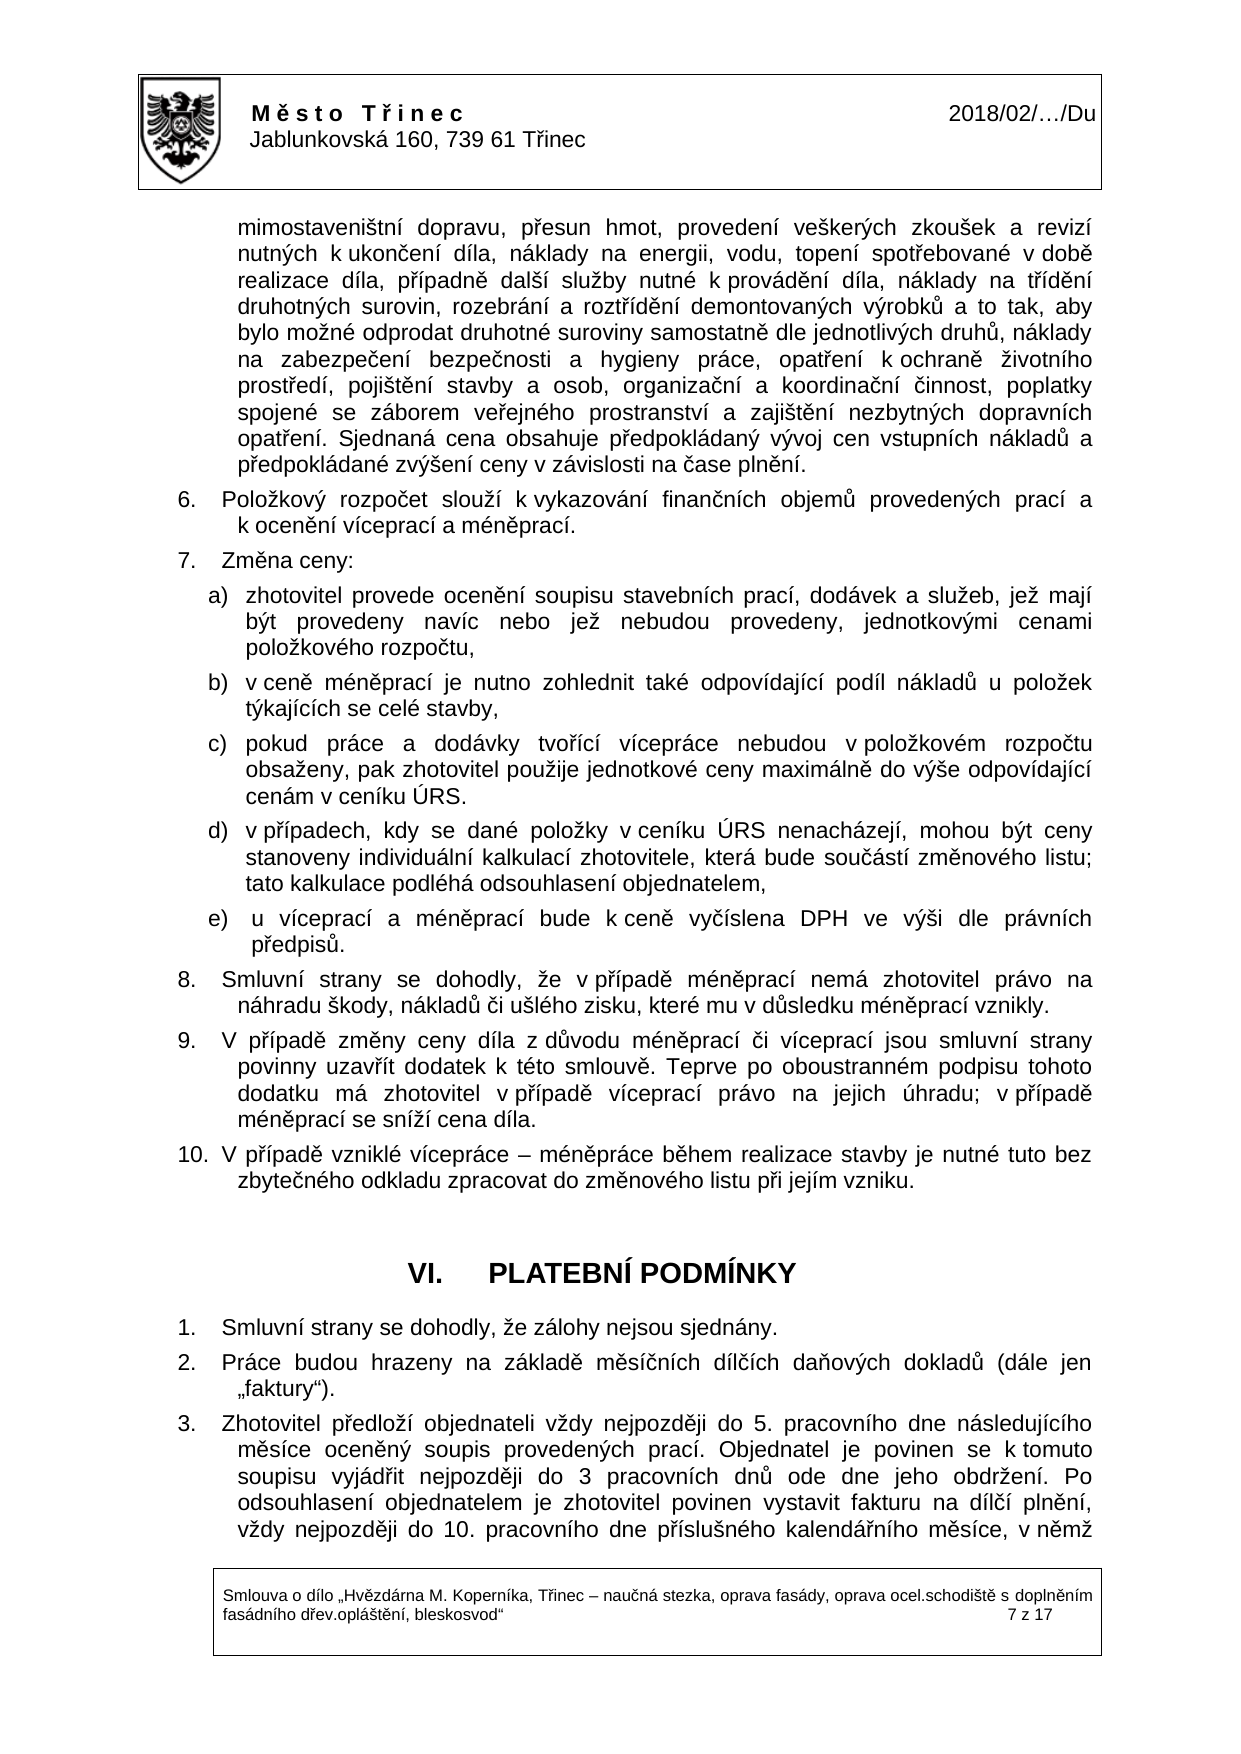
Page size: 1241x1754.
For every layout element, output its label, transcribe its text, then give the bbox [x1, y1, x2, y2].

subtitle 10. V případě vzniklé vícepráce – méněpráce během realizace stavby je nutné tuto bez zbytečného odkladu zpracovat do změnového listu při jejím vzniku. [177, 1141, 1093, 1193]
list pokud práce a dodávky tvořící vícepráce nebudou v položkovém rozpočtu obsaženy, pak zhotovitel použije jednotkové ceny maximálně do výše odpovídající cenám v ceníku ÚRS. [208, 730, 1093, 809]
subtitle 6. Položkový rozpočet slouží k vykazování finančních objemů provedených prací a k ocenění víceprací a méněprací. [177, 486, 1093, 538]
subtitle 9. V případě změny ceny díla z důvodu méněprací či víceprací jsou smluvní strany povinny uzavřít dodatek k této smlouvě. Teprve po oboustranném podpisu tohoto dodatku má zhotovitel v případě víceprací právo na jejich úhradu; v případě méněprací se sníží cena díla. [177, 1027, 1093, 1132]
subtitle 2. Práce budou hrazeny na základě měsíčních dílčích daňových dokladů (dále jen „faktury“). [177, 1349, 1093, 1402]
list v případech, kdy se dané položky v ceníku ÚRS nenacházejí, mohou být ceny stanoveny individuální kalkulací zhotovitele, která bude součástí změnového listu; tato kalkulace podléhá odsouhlasení objednatelem, [208, 817, 1093, 896]
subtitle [177, 214, 1093, 477]
subtitle PLATEBNÍ PODMÍNKY [148, 1256, 1093, 1289]
subtitle 1. Smluvní strany se dohodly, že zálohy nejsou sjednány. [177, 1314, 1093, 1341]
list v ceně méněprací je nutno zohlednit také odpovídající podíl nákladů u položek týkajících se celé stavby, [208, 669, 1093, 722]
list zhotovitel provede ocenění soupisu stavebních prací, dodávek a služeb, jež mají být provedeny navíc nebo jež nebudou provedeny, jednotkovými cenami položkového rozpočtu, [208, 582, 1093, 661]
text e) u víceprací a méněprací bude k ceně vyčíslena DPH ve výši dle právních předpisů. [208, 905, 1093, 957]
subtitle 7. Změna ceny: [177, 547, 1093, 573]
subtitle 8. Smluvní strany se dohodly, že v případě méněprací nemá zhotovitel právo na náhradu škody, nákladů či ušlého zisku, které mu v důsledku méněprací vznikly. [177, 966, 1093, 1018]
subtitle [177, 1410, 1093, 1542]
